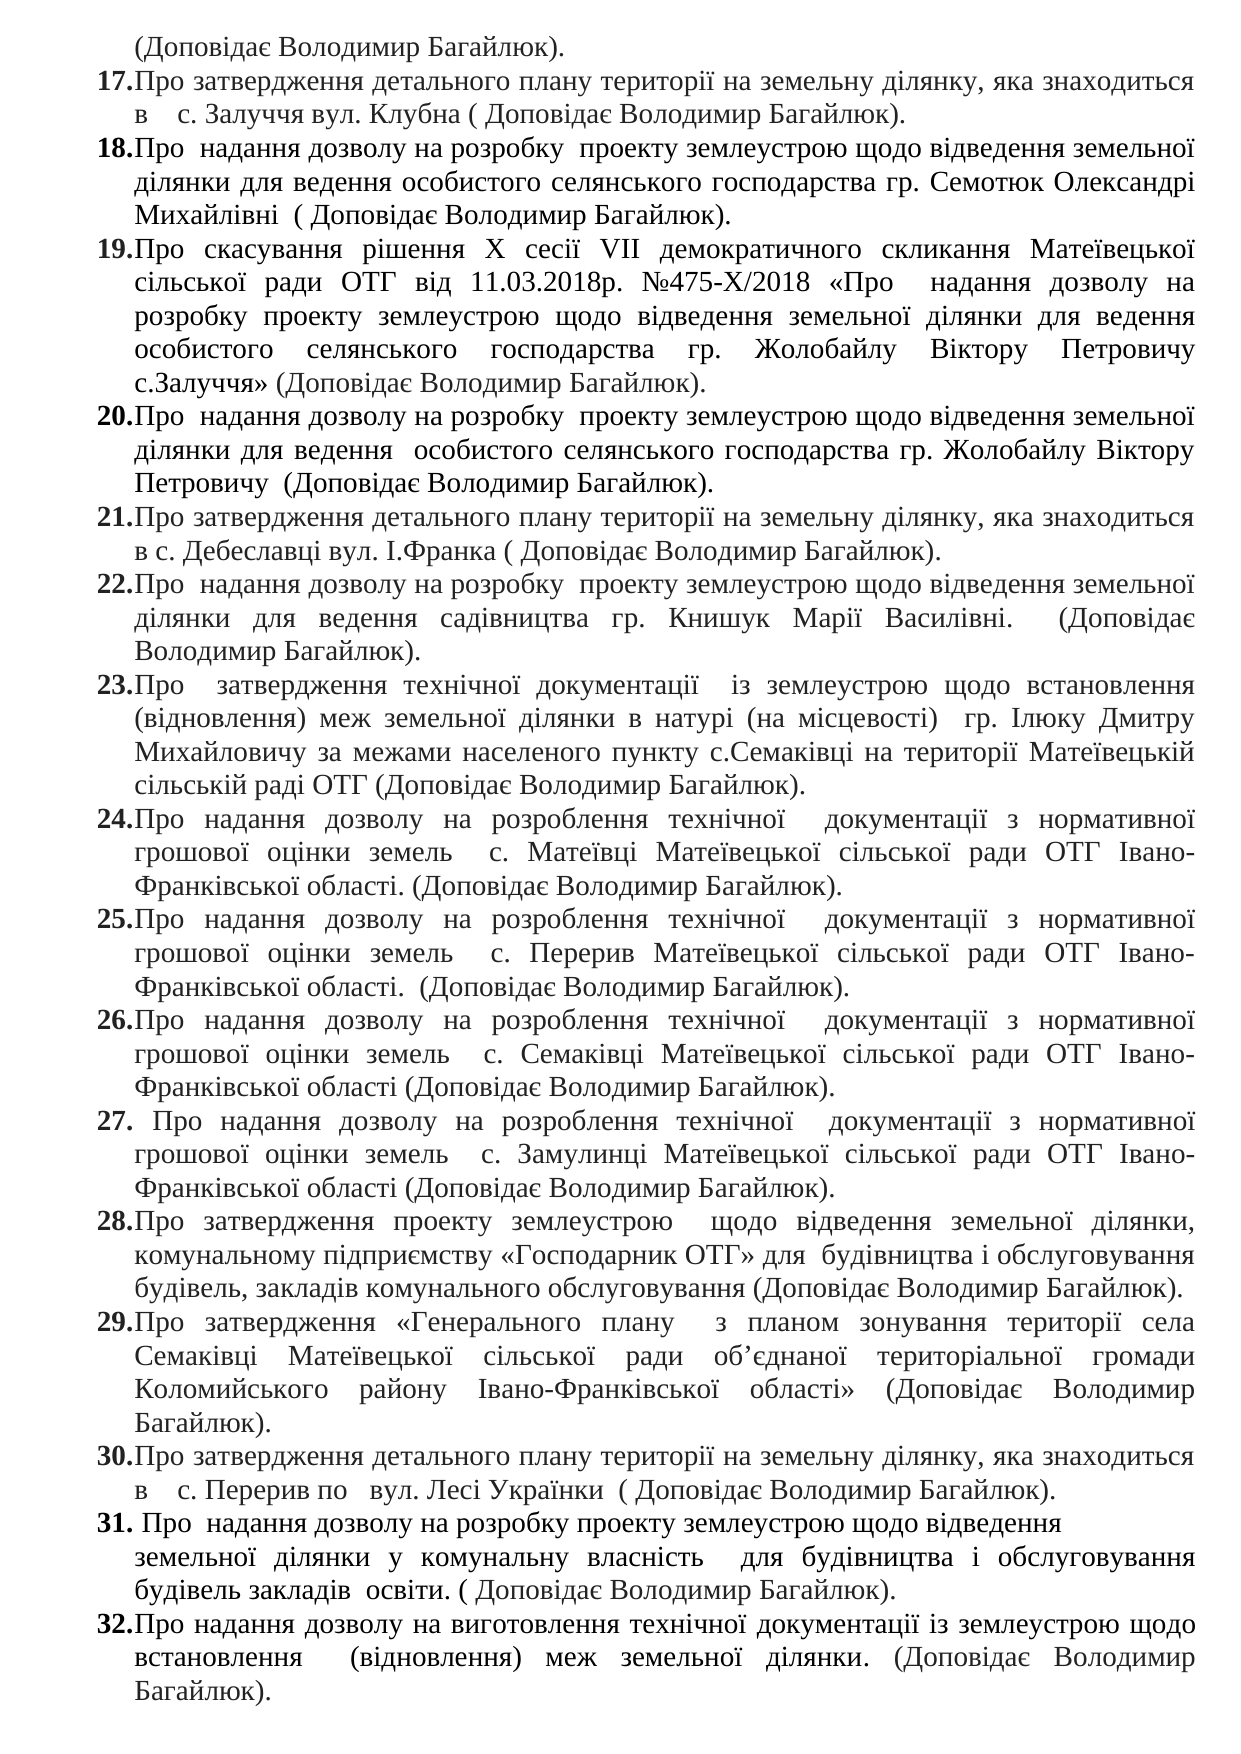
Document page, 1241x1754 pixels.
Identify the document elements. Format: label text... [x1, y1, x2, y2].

list Про надання дозволу на розробку проекту землеустрою щодо відведення [97, 1505, 1196, 1539]
list Про скасування рішення Х сесії VII демократичного скликання Матеївецької сільської ради ОТГ від 11.03.2018р. №475-Х/2018 «Про надання дозволу на розробку проекту землеустрою щодо відведення земельної ділянки для ведення особистого селянського господарства гр. Жолобайлу Віктору Петровичу с.Залуччя» (Доповідає Володимир Багайлюк). [97, 231, 1196, 398]
list Про затвердження детального плану території на земельну ділянку, яка знаходиться в с. Перерив по вул. Лесі Українки ( Доповідає Володимир Багайлюк). [97, 1438, 1196, 1505]
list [97, 29, 1196, 63]
list Про надання дозволу на розроблення технічної документації з нормативної грошової оцінки земель с. Семаківці Матеївецької сільської ради ОТГ Івано-Франківської області (Доповідає Володимир Багайлюк). [97, 1002, 1196, 1103]
list земельної ділянки у комунальну власність для будівництва і обслуговування будівель закладів освіти. ( Доповідає Володимир Багайлюк). [134, 1539, 1196, 1606]
list Про затвердження «Генерального плану з планом зонування території села Семаківці Матеївецької сільської ради об’єднаної територіальної громади Коломийського району Івано-Франківської області» (Доповідає Володимир Багайлюк). [97, 1304, 1196, 1438]
list Про надання дозволу на розроблення технічної документації з нормативної грошової оцінки земель с. Замулинці Матеївецької сільської ради ОТГ Івано-Франківської області (Доповідає Володимир Багайлюк). [97, 1103, 1196, 1203]
list Про надання дозволу на розробку проекту землеустрою щодо відведення земельної ділянки для ведення садівництва гр. Книшук Марії Василівні. (Доповідає Володимир Багайлюк). [97, 566, 1196, 667]
list Про надання дозволу на виготовлення технічної документації із землеустрою щодо встановлення (відновлення) меж земельної ділянки. (Доповідає Володимир Багайлюк). [97, 1606, 1196, 1707]
list Про затвердження детального плану території на земельну ділянку, яка знаходиться в с. Залуччя вул. Клубна ( Доповідає Володимир Багайлюк). [97, 63, 1196, 130]
list Про надання дозволу на розроблення технічної документації з нормативної грошової оцінки земель с. Матеївці Матеївецької сільської ради ОТГ Івано-Франківської області. (Доповідає Володимир Багайлюк). [97, 801, 1196, 902]
list Про надання дозволу на розробку проекту землеустрою щодо відведення земельної ділянки для ведення особистого селянського господарства гр. Жолобайлу Віктору Петровичу (Доповідає Володимир Багайлюк). [97, 398, 1196, 499]
list Про затвердження детального плану території на земельну ділянку, яка знаходиться в с. Дебеславці вул. І.Франка ( Доповідає Володимир Багайлюк). [97, 499, 1196, 566]
list Про затвердження технічної документації із землеустрою щодо встановлення (відновлення) меж земельної ділянки в натурі (на місцевості) гр. Ілюку Дмитру Михайловичу за межами населеного пункту с.Семаківці на території Матеївецькій сільській раді ОТГ (Доповідає Володимир Багайлюк). [97, 667, 1196, 801]
list Про затвердження проекту землеустрою щодо відведення земельної ділянки, комунальному підприємству «Господарник ОТГ» для будівництва і обслуговування будівель, закладів комунального обслуговування (Доповідає Володимир Багайлюк). [97, 1203, 1196, 1304]
list Про надання дозволу на розроблення технічної документації з нормативної грошової оцінки земель с. Перерив Матеївецької сільської ради ОТГ Івано-Франківської області. (Доповідає Володимир Багайлюк). [97, 902, 1196, 1002]
list Про надання дозволу на розробку проекту землеустрою щодо відведення земельної ділянки для ведення особистого селянського господарства гр. Семотюк Олександрі Михайлівні ( Доповідає Володимир Багайлюк). [97, 130, 1196, 231]
